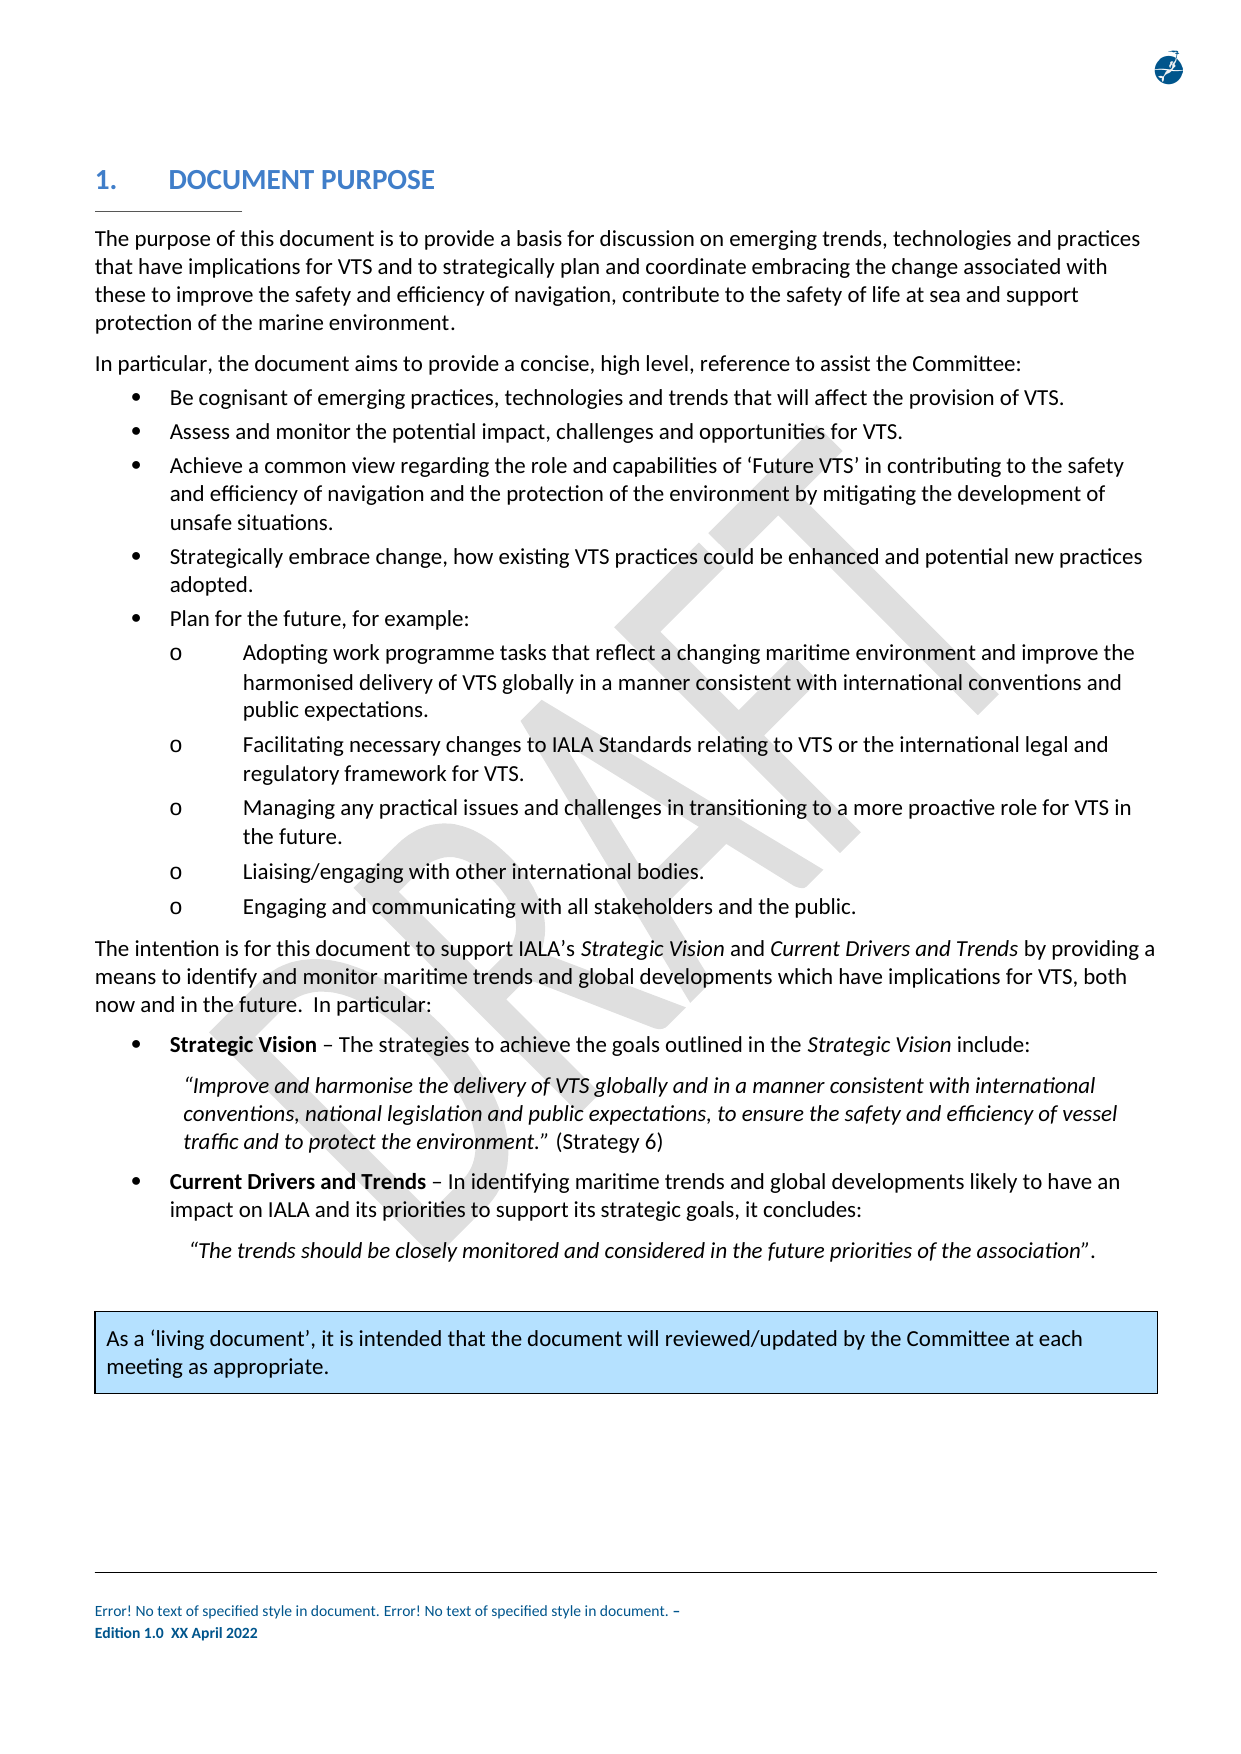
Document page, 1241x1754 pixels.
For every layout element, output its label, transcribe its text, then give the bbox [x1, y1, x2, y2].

picture [1123, 0, 1241, 119]
text The intention is for this document to support IALA’s Strategic Vision and Current Drivers and Trends by providing a means to identify and monitor maritime trends and global developments which have implications for VTS, both now and in the future. In particular: [94, 934, 1157, 1018]
text In particular, the document aims to provide a concise, high level, reference to assist the Committee: [94, 349, 1157, 377]
text “Improve and harmonise the delivery of VTS globally and in a manner consistent with international conventions, national legislation and public expectations, to ensure the safety and efficiency of vessel traffic and to protect the environment.” (Strategy 6) [183, 1071, 1157, 1155]
list Current Drivers and Trends – In identifying maritime trends and global developments likely to have an impact on IALA and its priorities to support its strategic goals, it concludes: [132, 1167, 1157, 1223]
list Strategically embrace change, how existing VTS practices could be enhanced and potential new practices adopted. [132, 542, 1157, 598]
list Managing any practical issues and challenges in transitioning to a more proactive role for VTS in the future. [169, 793, 1157, 851]
subtitle DOCUMENT PURPOSE [94, 161, 1157, 197]
table_header As a ‘living document’, it is intended that the document will reviewed/updated by the Committee at each meeting as appropriate. [96, 1312, 1157, 1393]
list Engaging and communicating with all stakeholders and the public. [169, 892, 1157, 921]
list Be cognisant of emerging practices, technologies and trends that will affect the provision of VTS. [132, 383, 1157, 411]
list Liaising/engaging with other international bodies. [169, 857, 1157, 886]
text The purpose of this document is to provide a basis for discussion on emerging trends, technologies and practices that have implications for VTS and to strategically plan and coordinate embracing the change associated with these to improve the safety and efficiency of navigation, contribute to the safety of life at sea and support protection of the marine environment. [94, 224, 1157, 336]
text “The trends should be closely monitored and considered in the future priorities of the association”. [183, 1236, 1157, 1264]
list Facilitating necessary changes to IALA Standards relating to VTS or the international legal and regulatory framework for VTS. [169, 730, 1157, 787]
list Achieve a common view regarding the role and capabilities of ‘Future VTS’ in contributing to the safety and efficiency of navigation and the protection of the environment by mitigating the development of unsafe situations. [132, 452, 1157, 536]
list Assess and monitor the potential impact, challenges and opportunities for VTS. [132, 417, 1157, 445]
list Strategic Vision – The strategies to achieve the goals outlined in the Strategic Vision include: [132, 1030, 1157, 1058]
list Plan for the future, for example: [132, 604, 1157, 632]
list Adopting work programme tasks that reflect a changing maritime environment and improve the harmonised delivery of VTS globally in a manner consistent with international conventions and public expectations. [169, 638, 1157, 724]
